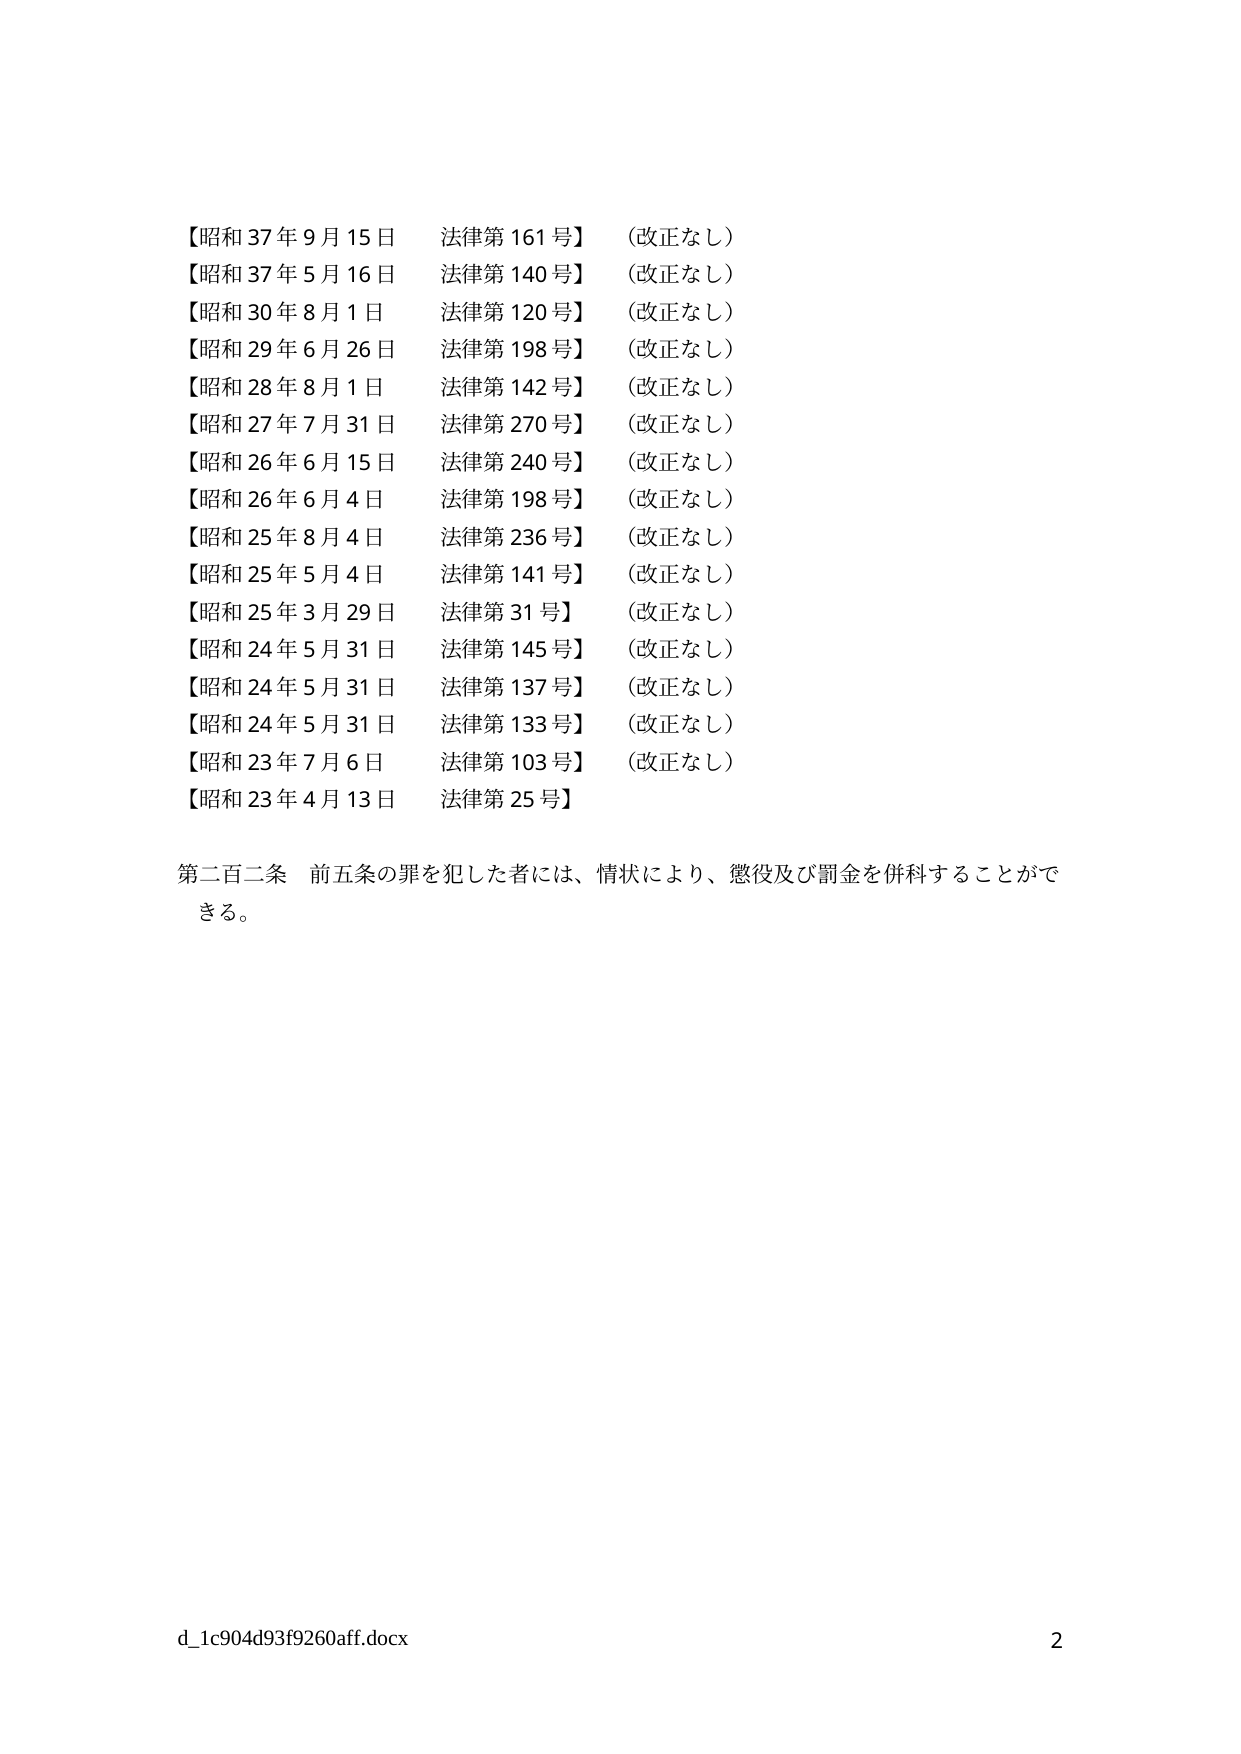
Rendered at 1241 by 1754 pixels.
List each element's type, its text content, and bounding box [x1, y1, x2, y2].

text 【昭和23年7月6日 法律第103号】 （改正なし） [177, 742, 1063, 779]
text 【昭和24年5月31日 法律第145号】 （改正なし） [177, 629, 1063, 667]
text 【昭和26年6月15日 法律第240号】 （改正なし） [177, 442, 1063, 479]
text 【昭和26年6月4日 法律第198号】 （改正なし） [177, 479, 1063, 517]
text 【昭和24年5月31日 法律第133号】 （改正なし） [177, 704, 1063, 742]
text 【昭和24年5月31日 法律第137号】 （改正なし） [177, 667, 1063, 704]
text 【昭和25年8月4日 法律第236号】 （改正なし） [177, 517, 1063, 554]
text 【昭和28年8月1日 法律第142号】 （改正なし） [177, 367, 1063, 404]
text 第二百二条 前五条の罪を犯した者には、情状により、懲役及び罰金を併科することができる。 [177, 854, 1063, 929]
text 【昭和37年9月15日 法律第161号】 （改正なし） [177, 217, 1063, 254]
text 【昭和23年4月13日 法律第25号】 [177, 779, 1063, 817]
text 【昭和29年6月26日 法律第198号】 （改正なし） [177, 329, 1063, 367]
text 【昭和25年3月29日 法律第31号】 （改正なし） [177, 592, 1063, 629]
text 【昭和30年8月1日 法律第120号】 （改正なし） [177, 292, 1063, 329]
text 【昭和37年5月16日 法律第140号】 （改正なし） [177, 254, 1063, 292]
text 【昭和25年5月4日 法律第141号】 （改正なし） [177, 554, 1063, 592]
text 【昭和27年7月31日 法律第270号】 （改正なし） [177, 404, 1063, 442]
